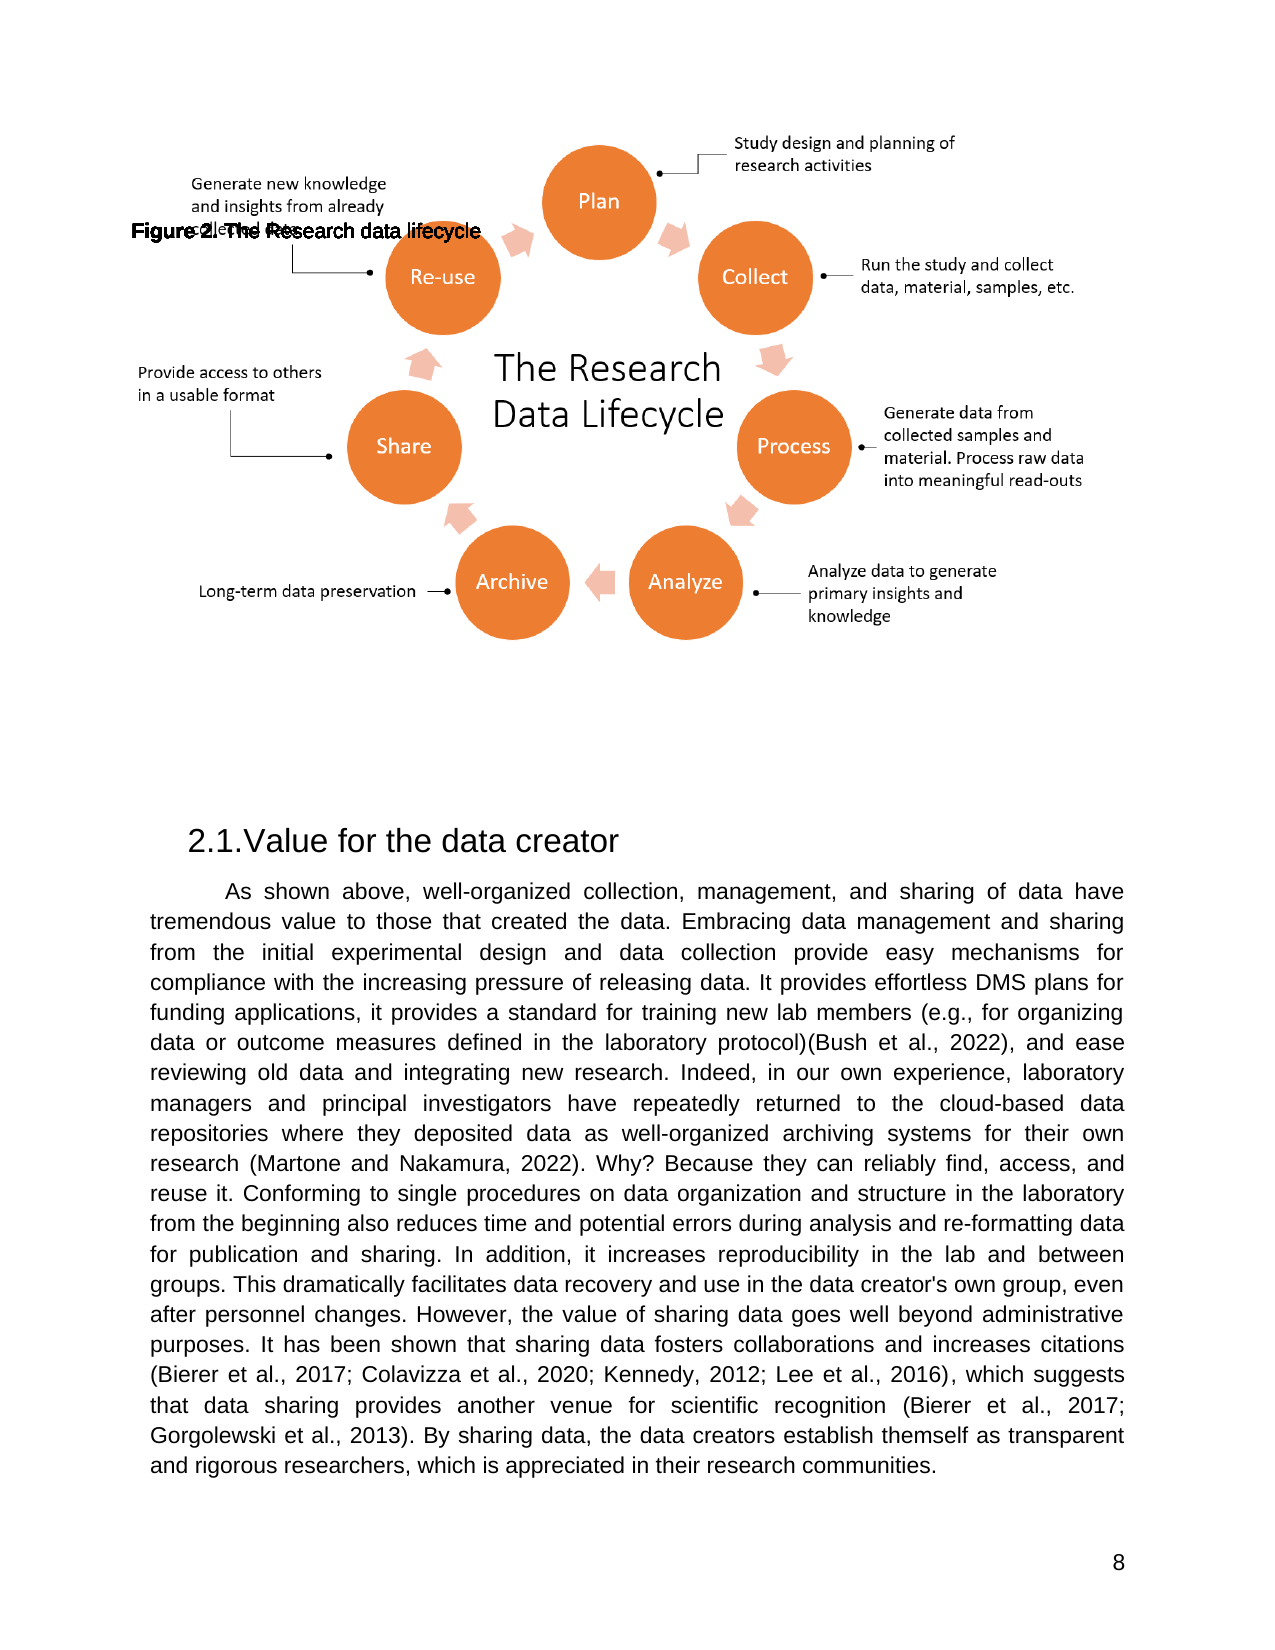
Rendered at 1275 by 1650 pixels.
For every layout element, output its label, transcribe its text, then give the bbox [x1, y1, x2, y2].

subtitle Value for the data creator [187, 821, 1125, 860]
picture [123, 117, 1099, 647]
text As shown above, well-organized collection, management, and sharing of data have tremendous value to those that created the data. Embracing data management and sharing from the initial experimental design and data collection provide easy mechanisms for compliance with the increasing pressure of releasing data. It provides effortless DMS plans for funding applications, it provides a standard for training new lab members (e.g., for organizing data or outcome measures defined in the laboratory protocol)(Bush et al., 2022), and ease reviewing old data and integrating new research. Indeed, in our own experience, laboratory managers and principal investigators have repeatedly returned to the cloud-based data repositories where they deposited data as well-organized archiving systems for their own research (Martone and Nakamura, 2022). Why? Because they can reliably find, access, and reuse it. Conforming to single procedures on data organization and structure in the laboratory from the beginning also reduces time and potential errors during analysis and re-formatting data for publication and sharing. In addition, it increases reproducibility in the lab and between groups. This dramatically facilitates data recovery and use in the data creator's own group, even after personnel changes. However, the value of sharing data goes well beyond administrative purposes. It has been shown that sharing data fosters collaborations and increases citations (Bierer et al., 2017; Colavizza et al., 2020; Kennedy, 2012; Lee et al., 2016), which suggests that data sharing provides another venue for scientific recognition (Bierer et al., 2017; Gorgolewski et al., 2013). By sharing data, the data creators establish themself as transparent and rigorous researchers, which is appreciated in their research communities. [150, 878, 1125, 1478]
